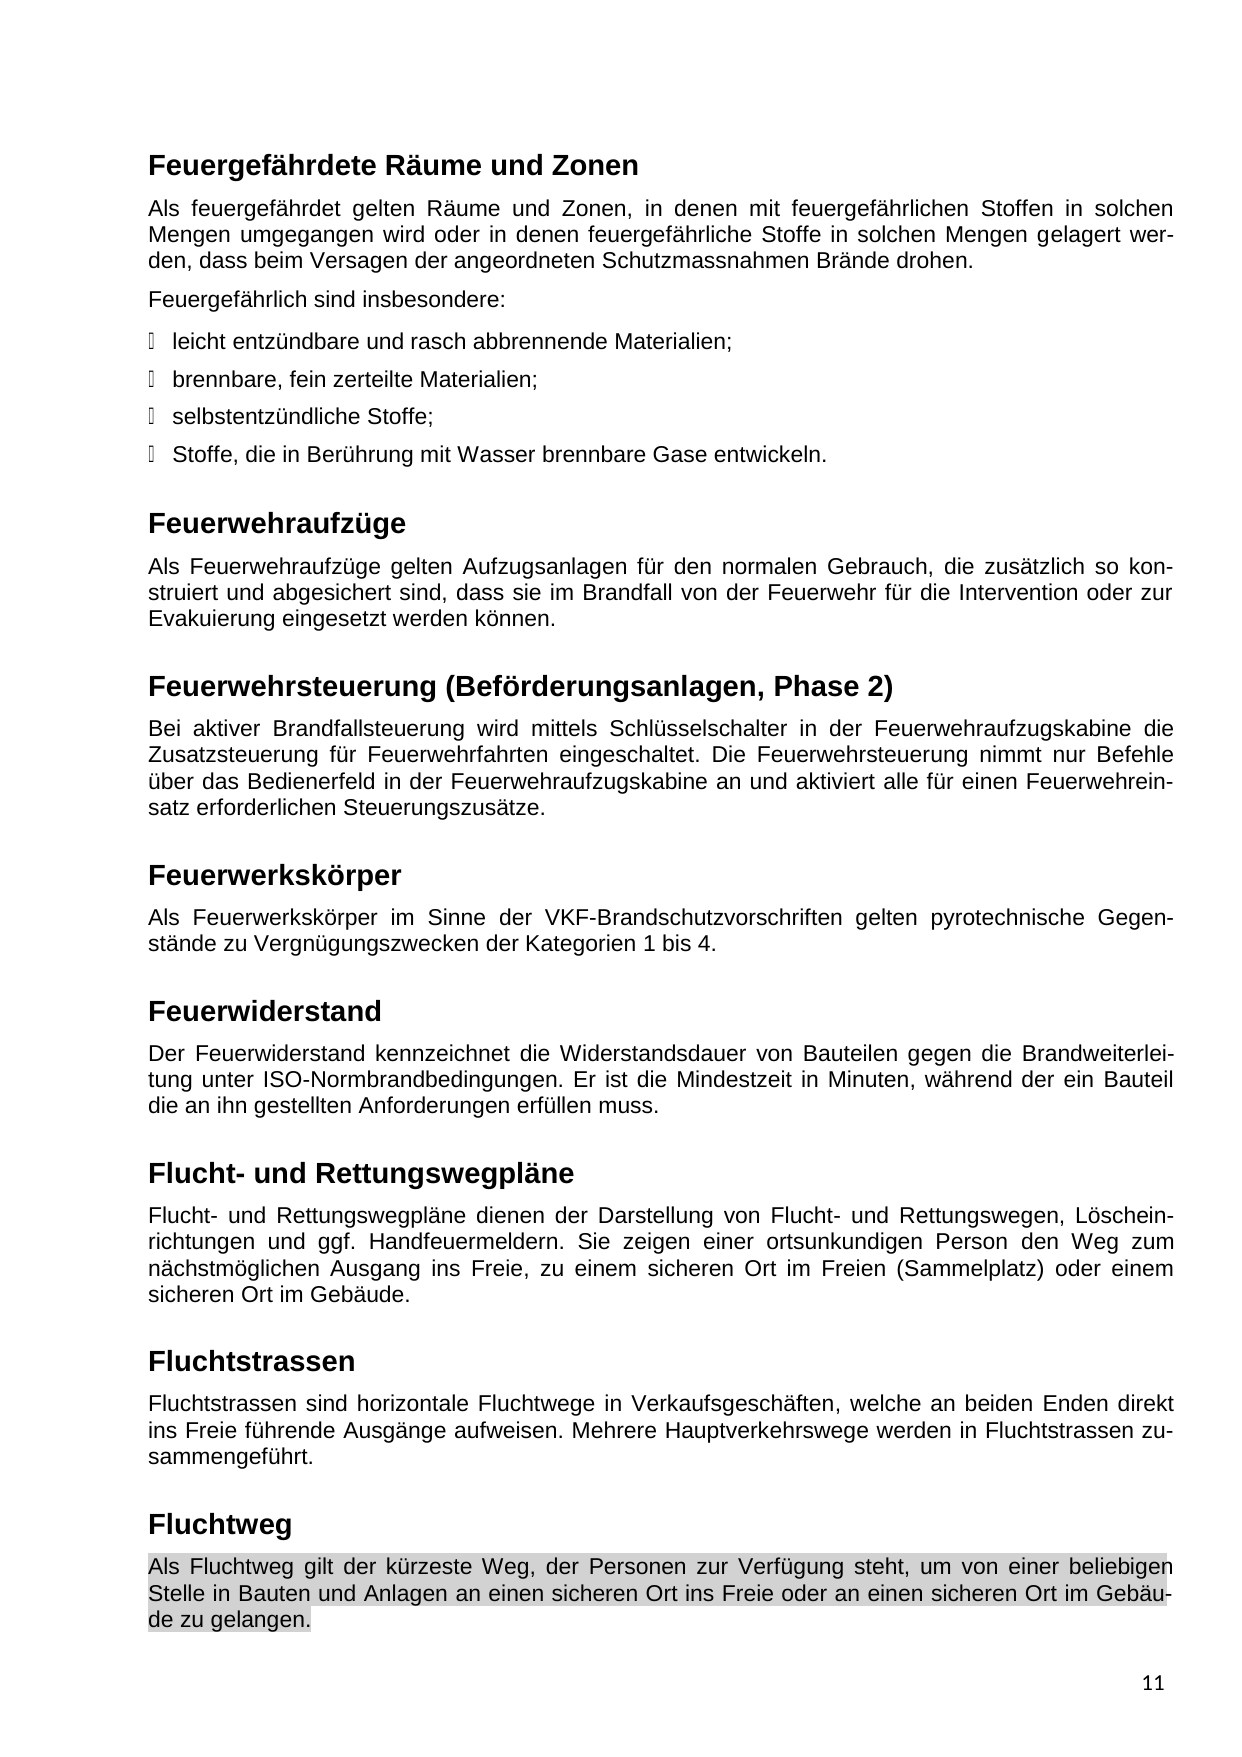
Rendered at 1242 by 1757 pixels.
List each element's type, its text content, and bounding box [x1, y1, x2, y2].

text  Stoffe, die in Berührung mit Wasser brennbare Gase entwickeln. [148, 438, 838, 469]
text Fluchtstrassen sind horizontale Fluchtwege in Verkaufsgeschäften, welche an beiden Enden direkt ins Freie führende Ausgänge aufweisen. Mehrere Hauptverkehrswege werden in Fluchtstrassen zu- sammengeführt. [148, 1390, 1174, 1469]
text Fluchtweg [148, 1507, 300, 1541]
text Feuerwerkskörper [148, 858, 409, 891]
text Als Fluchtweg gilt der kürzeste Weg, der Personen zur Verfügung steht, um von einer beliebigen Stelle in Bauten und Anlagen an einen sicheren Ort ins Freie oder an einen sicheren Ort im Gebäu- de zu gelangen. [148, 1553, 1174, 1632]
text  selbstentzündliche Stoffe; [148, 400, 445, 431]
text Als Feuerwehraufzüge gelten Aufzugsanlagen für den normalen Gebrauch, die zusätzlich so kon- struiert und abgesichert sind, dass sie im Brandfall von der Feuerwehr für die Intervention oder zur Evakuierung eingesetzt werden können. [148, 553, 1174, 632]
text  leicht entzündbare und rasch abbrennende Materialien; [148, 325, 744, 356]
text Flucht- und Rettungswegpläne [148, 1156, 582, 1190]
text Feuerwiderstand [148, 994, 389, 1027]
text Als feuergefährdet gelten Räume und Zonen, in denen mit feuergefährlichen Stoffen in solchen Mengen umgegangen wird oder in denen feuergefährliche Stoffe in solchen Mengen gelagert wer- den, dass beim Versagen der angeordneten Schutzmassnahmen Brände drohen. [148, 194, 1174, 274]
text Der Feuerwiderstand kennzeichnet die Widerstandsdauer von Bauteilen gegen die Brandweiterlei- tung unter ISO-Normbrandbedingungen. Er ist die Mindestzeit in Minuten, während der ein Bauteil die an ihn gestellten Anforderungen erfüllen muss. [148, 1040, 1174, 1119]
text Flucht- und Rettungswegpläne dienen der Darstellung von Flucht- und Rettungswegen, Löschein- richtungen und ggf. Handfeuermeldern. Sie zeigen einer ortsunkundigen Person den Weg zum nächstmöglichen Ausgang ins Freie, zu einem sicheren Ort im Freien (Sammelplatz) oder einem sicheren Ort im Gebäude. [148, 1202, 1174, 1307]
text Bei aktiver Brandfallsteuerung wird mittels Schlüsselschalter in der Feuerwehraufzugskabine die Zusatzsteuerung für Feuerwehrfahrten eingeschaltet. Die Feuerwehrsteuerung nimmt nur Befehle über das Bedienerfeld in der Feuerwehraufzugskabine an und aktiviert alle für einen Feuerwehrein- satz erforderlichen Steuerungszusätze. [148, 715, 1174, 821]
text Feuerwehrsteuerung (Beförderungsanlagen, Phase 2) [148, 669, 900, 702]
text Fluchtstrassen [148, 1344, 363, 1378]
text Feuergefährlich sind insbesondere: [148, 286, 513, 312]
text Feuerwehraufzüge [148, 506, 413, 540]
text Als Feuerwerkskörper im Sinne der VKF-Brandschutzvorschriften gelten pyrotechnische Gegen- stände zu Vergnügungszwecken der Kategorien 1 bis 4. [148, 904, 1174, 957]
text Feuergefährdete Räume und Zonen [148, 148, 647, 182]
text  brennbare, fein zerteilte Materialien; [148, 362, 549, 394]
